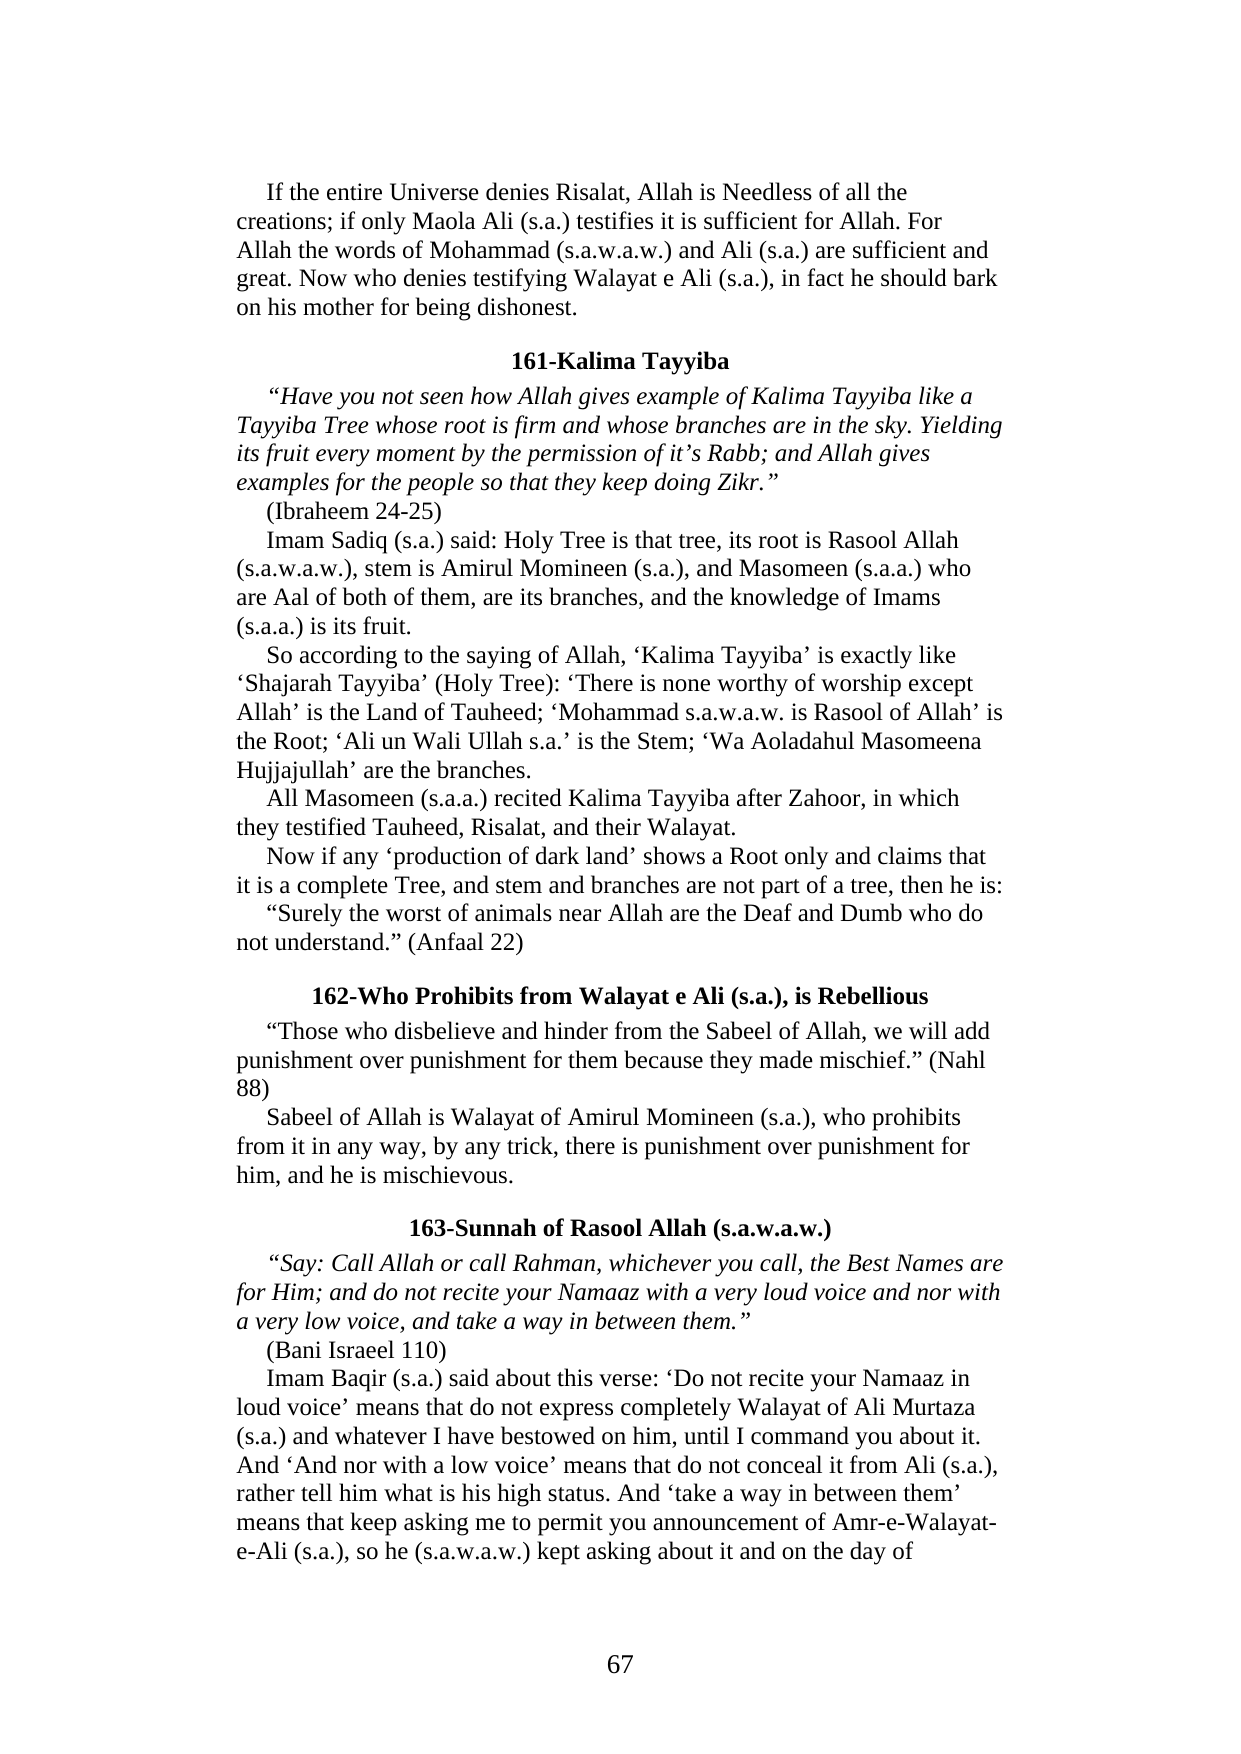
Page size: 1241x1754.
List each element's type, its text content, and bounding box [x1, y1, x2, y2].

text “Say: Call Allah or call Rahman, whichever you call, the Best Names are for Him; and do not recite your Namaaz with a very loud voice and nor with a very low voice, and take a way in between them.” [236, 1248, 1004, 1335]
subtitle 162-Who Prohibits from Walayat e (s.a.), is Rebellious [236, 981, 1004, 1010]
text So according to the saying of Allah, ‘ ’ is exactly like ‘’ (Holy Tree): ‘There is none worthy of worship except Allah’ is the ; ‘ s.a.w.a.w. is Rasool of Allah’ is the Root; ‘Ali un Wali Ullah s.a.’ is the Stem; ‘Wa Aoladahul Masomeena Hujjajullah’ are the branches. [236, 640, 1004, 783]
text “Those who disbelieve and hinder from the Sabeel of Allah, we will add punishment over punishment for them because they made mischief.” (Nahl 88) [236, 1016, 1004, 1102]
subtitle 163-Sunnah of Rasool Allah (s.a.w.a.w.) [236, 1213, 1004, 1242]
text “Surely the worst of animals near Allah are the Deaf and Dumb who do not understand.” (Anfaal 22) [236, 898, 1004, 956]
text (Ibraheem 24-25) [236, 496, 1004, 525]
text Imam (s.a.) said: Holy Tree is that tree, its root is Rasool Allah (s.a.w.a.w.), stem is (s.a.), and Masomeen (s.a.a.) who are Aal of both of them, are its branches, and the knowledge of Imams (s.a.a.) is its fruit. [236, 525, 1004, 640]
text All Masomeen (s.a.a.) recited after Zahoor, in which they testified Tauheed, Risalat, and their Walayat. [236, 783, 1004, 841]
text “Have you not seen how Allah gives example of like a Tayyiba Tree whose root is firm and whose branches are in the sky. Yielding its fruit every moment by the permission of it’s Rabb; and Allah gives examples for the people so that they keep doing Zikr.” [236, 381, 1004, 496]
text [236, 1363, 1004, 1565]
text Sabeel of Allah is Walayat of Amirul Momineen (s.a.), who prohibits from it in any way, by any trick, there is punishment over punishment for him, and he is mischievous. [236, 1102, 1004, 1188]
subtitle 161-Kalima Tayyiba [236, 346, 1004, 375]
text Now if any ‘production of dark land’ shows a Root only and claims that it is a complete Tree, and stem and branches are not part of a tree, then he is: [236, 841, 1004, 898]
text If the entire Universe denies Risalat, Allah is Needless of all the creations; if only (s.a.) testifies it is sufficient for Allah. For Allah the words of (s.a.w.a.w.) and (s.a.) are sufficient and great. Now who denies testifying Walayat e (s.a.), in fact he should bark on his mother for being dishonest. [236, 177, 1004, 321]
text (Bani Israeel 110) [236, 1335, 1004, 1363]
